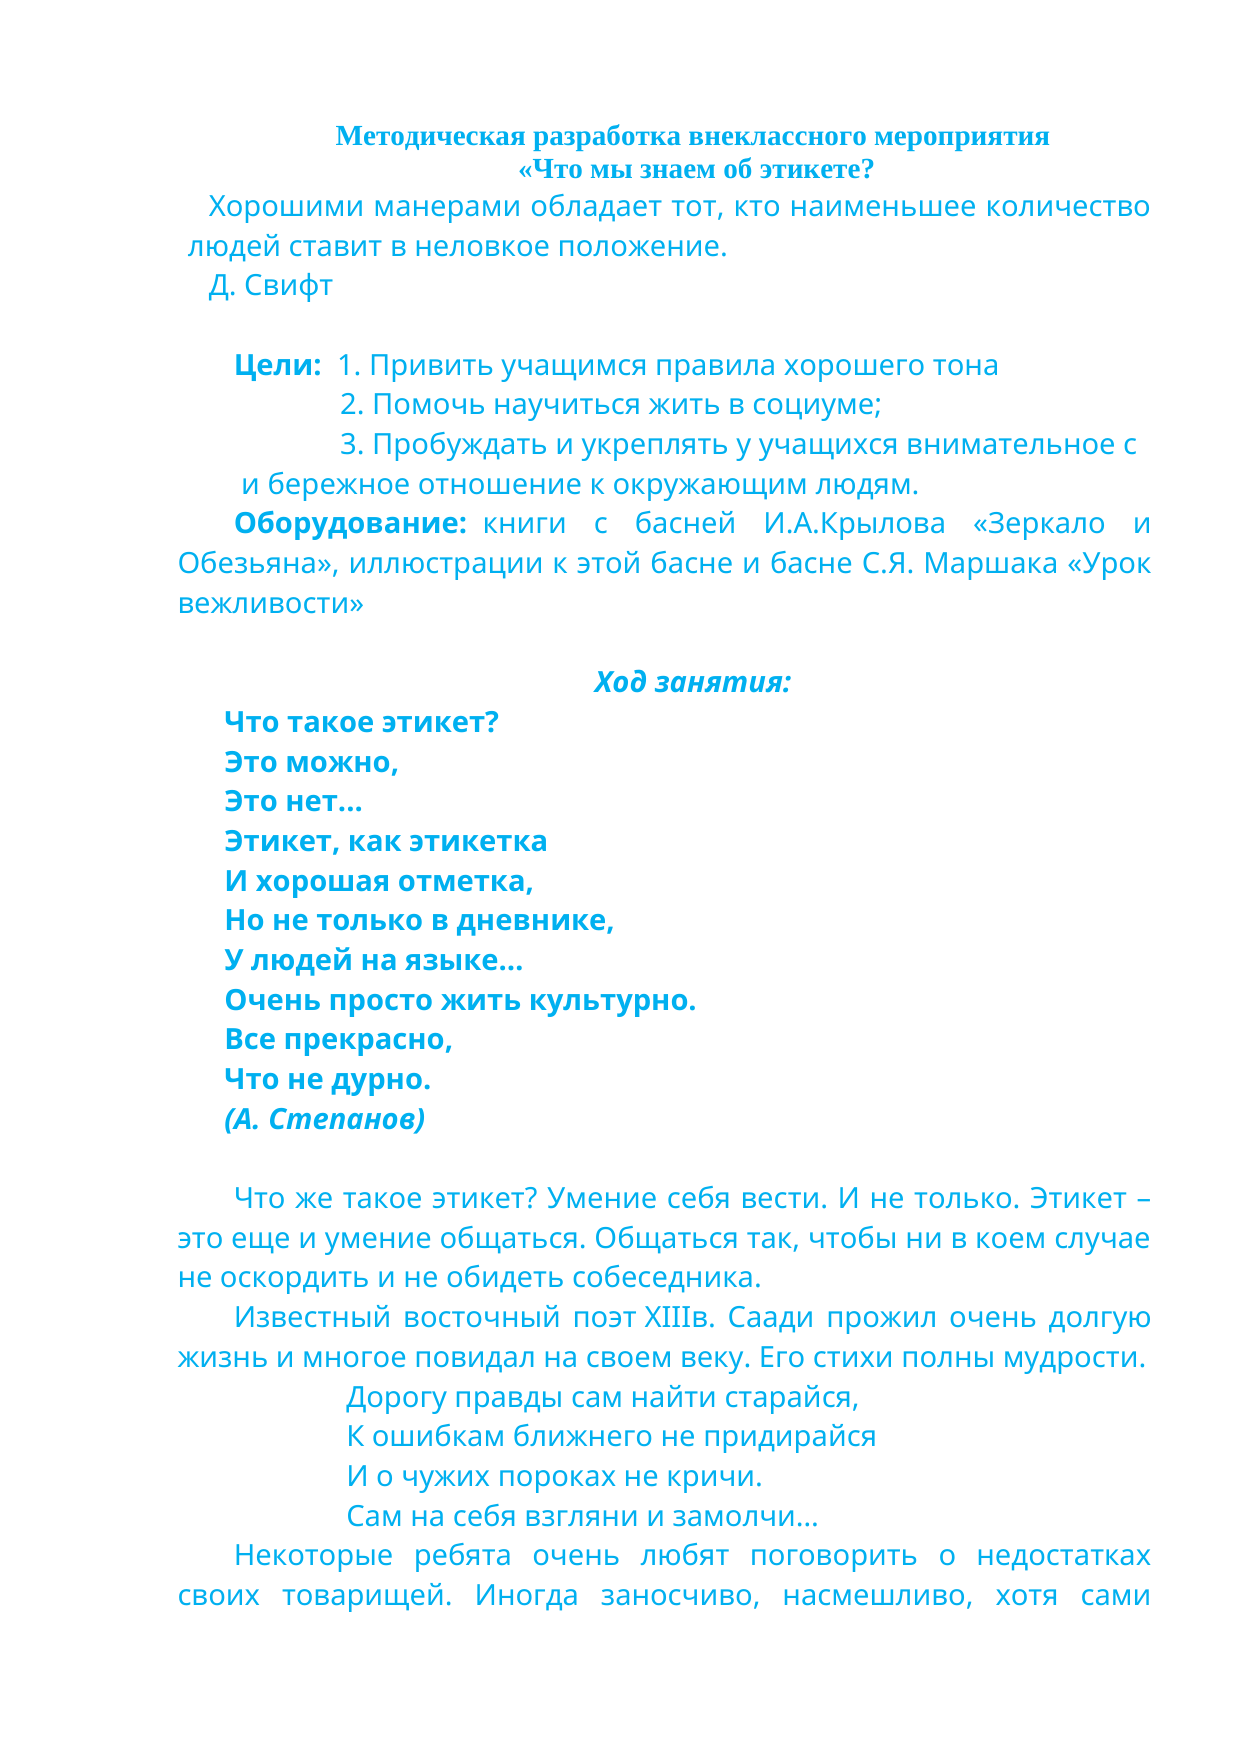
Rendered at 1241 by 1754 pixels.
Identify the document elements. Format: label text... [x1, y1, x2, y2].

text Дорогу правды сам найти старайся, [177, 1376, 1152, 1416]
text и бережное отношение к окружающим людям. [177, 463, 1152, 503]
text Методическая разработка внеклассного мероприятия [177, 118, 1152, 152]
text Цели: 1. Привить учащимся правила хорошего тона [177, 344, 1152, 384]
text «Что мы знаем об этикете? [177, 152, 1152, 185]
text Ход занятия: [177, 661, 1152, 701]
text 2. Помочь научиться жить в социуме; [177, 384, 1152, 423]
text Оборудование: книги с басней И.А.Крылова «Зеркало и Обезьяна», иллюстрации к этой басне и басне С.Я. Маршака «Урок вежливости» [177, 503, 1152, 622]
text И о чужих пороках не кричи. [177, 1455, 1152, 1495]
text Что же такое этикет? Умение себя вести. И не только. Этикет – это еще и умение общаться. Общаться так, чтобы ни в коем случае не оскордить и не обидеть собеседника. [177, 1177, 1152, 1296]
text 3. Пробуждать и укреплять у учащихся внимательное с [177, 423, 1152, 463]
text Известный восточный поэт XIIIв. Саади прожил очень долгую жизнь и многое повидал на своем веку. Его стихи полны мудрости. [177, 1296, 1152, 1376]
text Д. Свифт [188, 264, 1152, 304]
text Это можно, Это нет... Этикет, как этикетка И хорошая отметка, Но не только в дневнике, У людей на языке… Очень просто жить культурно. Все прекрасно, Что не дурно. [224, 741, 1136, 1098]
text (А. Степанов) [224, 1098, 1136, 1177]
text Хорошими манерами обладает тот, кто наименьшее количество людей ставит в неловкое положение. [188, 185, 1152, 264]
text Что такое этикет? [224, 701, 1136, 741]
text Сам на себя взгляни и замолчи… [177, 1495, 1152, 1534]
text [177, 1534, 1152, 1614]
text К ошибкам ближнего не придирайся [177, 1416, 1152, 1455]
